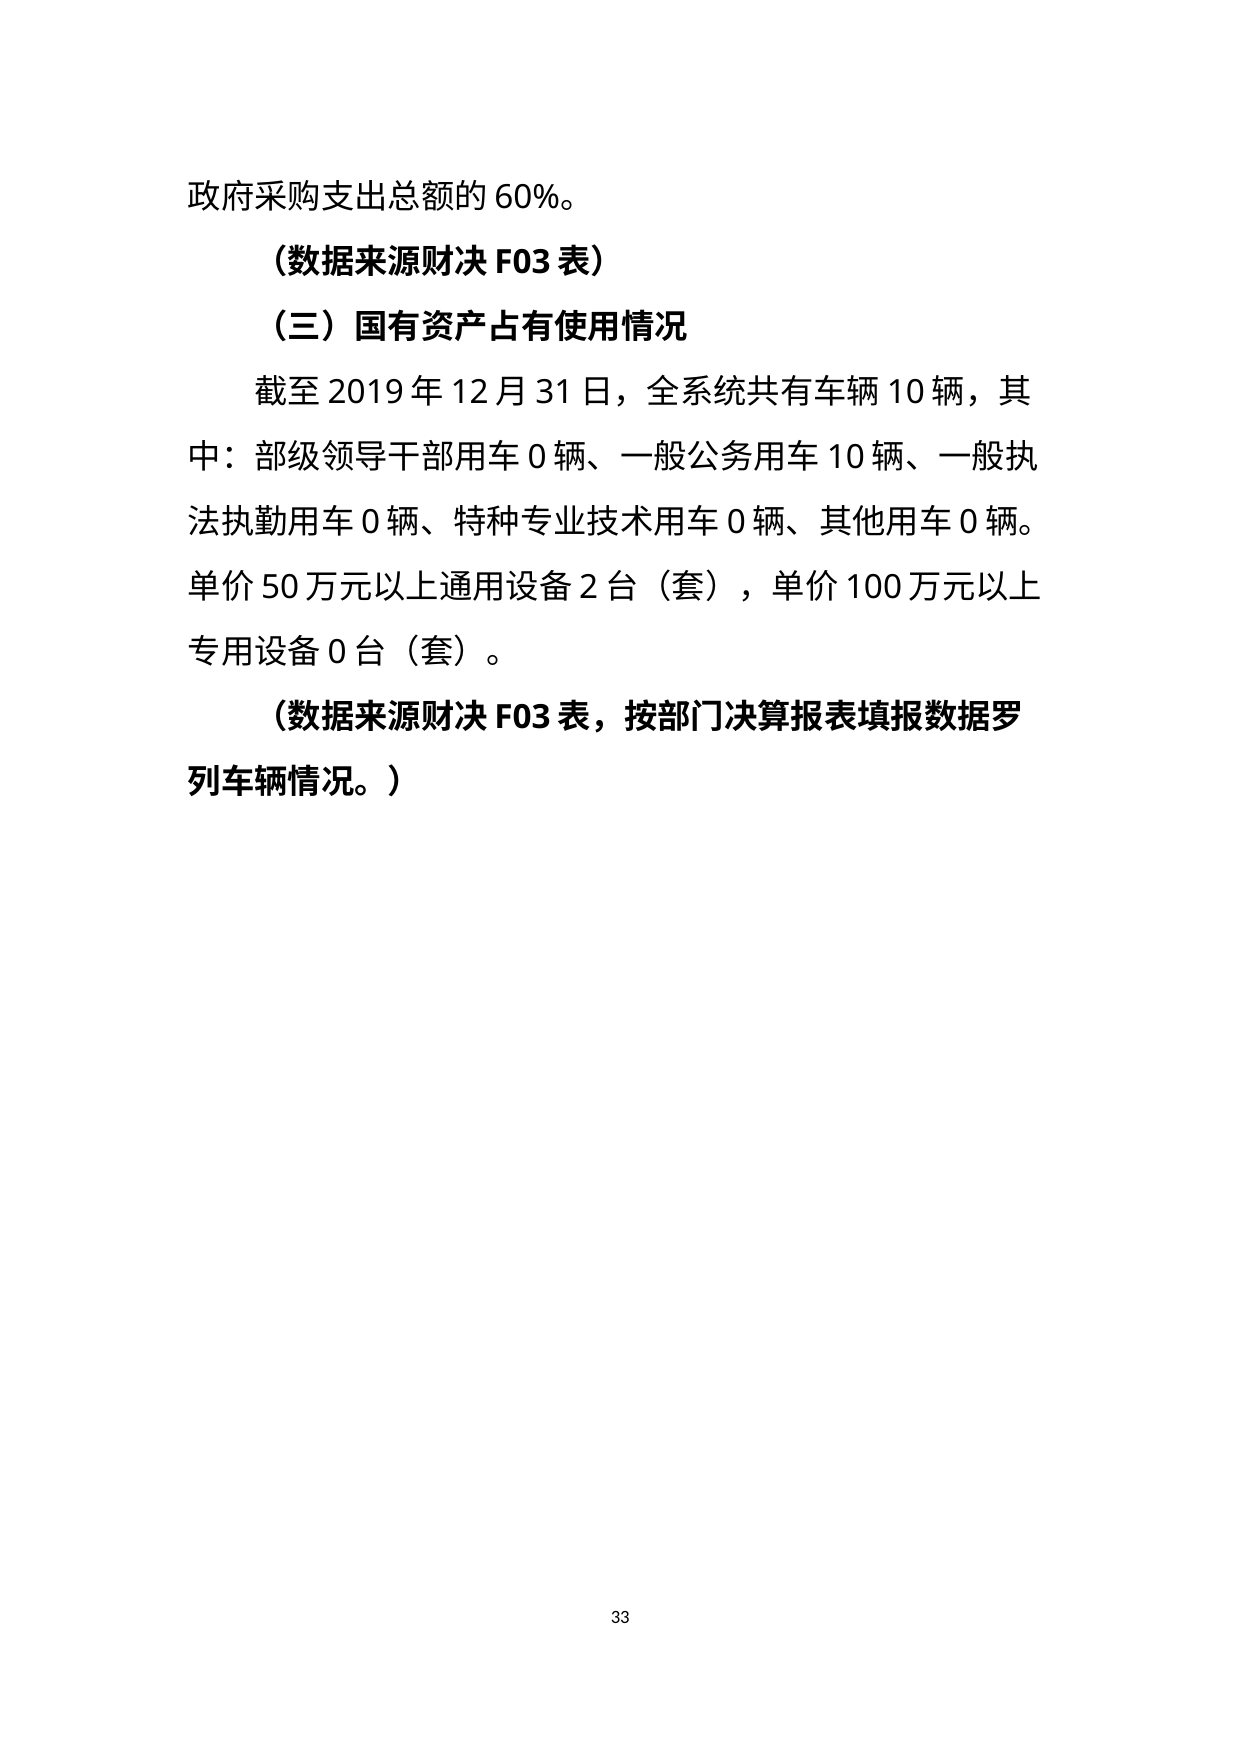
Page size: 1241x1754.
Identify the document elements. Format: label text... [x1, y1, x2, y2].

text （数据来源财决F03表，按部门决算报表填报数据罗列车辆情况。） [187, 682, 1053, 812]
text （三）国有资产占有使用情况 [187, 292, 1053, 357]
text （数据来源财决F03表） [187, 227, 1053, 292]
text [187, 162, 1053, 227]
text 截至2019年12月31日，全系统共有车辆10辆，其中：部级领导干部用车0辆、一般公务用车10辆、一般执法执勤用车0辆、特种专业技术用车0辆、其他用车0辆。单价50万元以上通用设备2台（套），单价100万元以上专用设备0台（套）。 [187, 357, 1053, 682]
